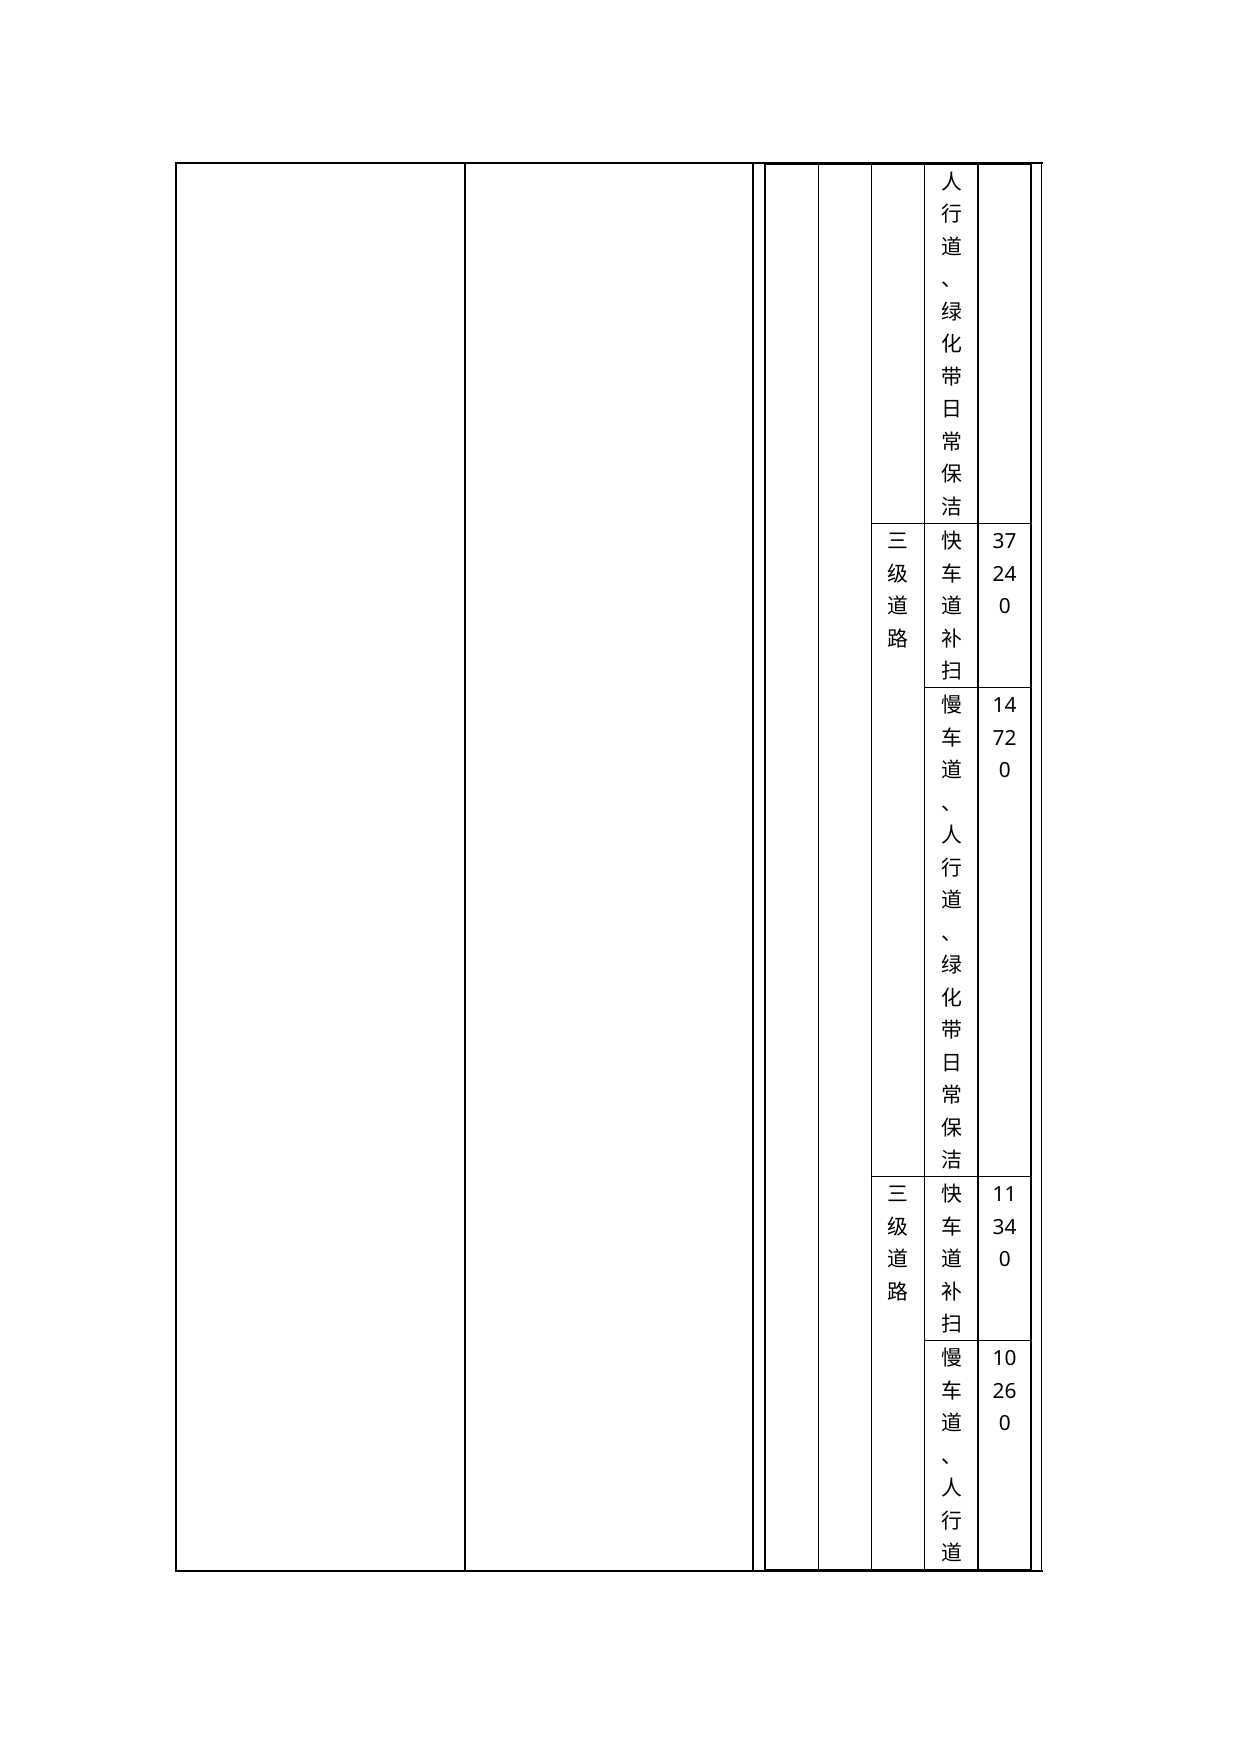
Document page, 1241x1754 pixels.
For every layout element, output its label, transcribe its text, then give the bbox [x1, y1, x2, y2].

table_cell [466, 164, 752, 1570]
table_cell [925, 524, 977, 687]
table_cell [872, 1177, 924, 1569]
table_cell [925, 688, 977, 1176]
table_cell [925, 1177, 977, 1340]
table_cell [979, 688, 1030, 1176]
table_cell [1032, 164, 1041, 1570]
table_cell [766, 165, 818, 1569]
table_cell [872, 165, 924, 523]
table_cell [872, 524, 924, 1176]
table_cell [979, 1177, 1030, 1340]
table_cell [754, 164, 764, 1570]
table_cell 1 [177, 164, 464, 1570]
table_cell [979, 1341, 1030, 1569]
table_cell [925, 165, 977, 523]
table_cell [979, 524, 1030, 687]
table_cell [979, 165, 1030, 523]
table_cell [925, 1341, 977, 1569]
table_cell [819, 165, 871, 1569]
